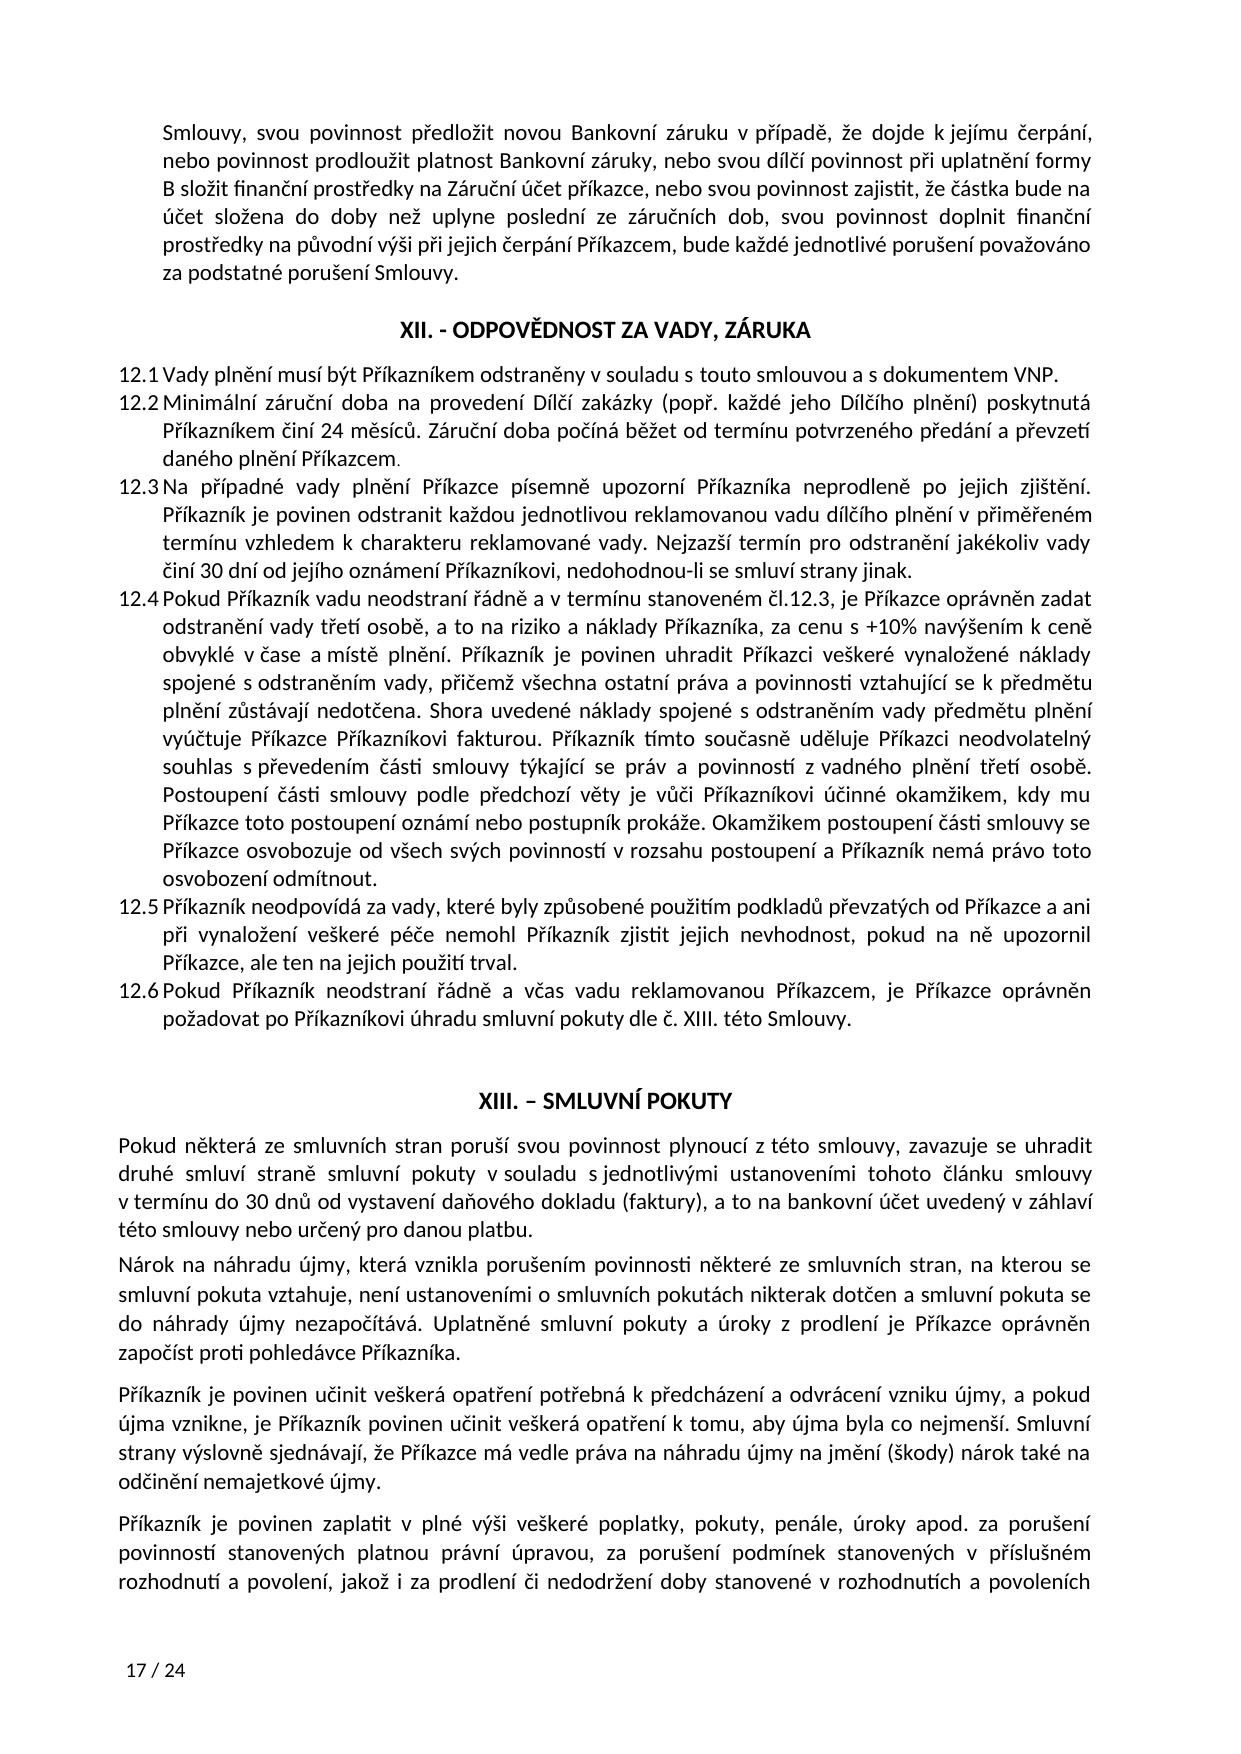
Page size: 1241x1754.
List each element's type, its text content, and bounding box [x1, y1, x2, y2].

text Příkazník je povinen učinit veškerá opatření potřebná k předcházení a odvrácení vzniku újmy, a pokud újma vznikne, je Příkazník povinen učinit veškerá opatření k tomu, aby újma byla co nejmenší. Smluvní strany výslovně sjednávají, že Příkazce má vedle práva na náhradu újmy na jmění (škody) nárok také na odčinění nemajetkové újmy. [118, 1379, 1093, 1495]
text Pokud některá ze smluvních stran poruší svou povinnost plynoucí z této smlouvy, zavazuje se uhradit druhé smluví straně smluvní pokuty v souladu s jednotlivými ustanoveními tohoto článku smlouvy v termínu do 30 dnů od vystavení daňového dokladu (faktury), a to na bankovní účet uvedený v záhlaví této smlouvy nebo určený pro danou platbu. [118, 1131, 1093, 1243]
list Minimální záruční doba na provedení Dílčí zakázky (popř. každé jeho Dílčího plnění) poskytnutá Příkazníkem činí 24 měsíců. Záruční doba počíná běžet od termínu potvrzeného předání a převzetí daného plnění Příkazcem. [118, 388, 1093, 472]
text Nárok na náhradu újmy, která vznikla porušením povinnosti některé ze smluvních stran, na kterou se smluvní pokuta vztahuje, není ustanoveními o smluvních pokutách nikterak dotčen a smluvní pokuta se do náhrady újmy nezapočítává. Uplatněné smluvní pokuty a úroky z prodlení je Příkazce oprávněn započíst proti pohledávce Příkazníka. [118, 1249, 1093, 1366]
list Pokud Příkazník neodstraní řádně a včas vadu reklamovanou Příkazcem, je Příkazce oprávněn požadovat po Příkazníkovi úhradu smluvní pokuty dle č. XIII. této Smlouvy. [118, 976, 1093, 1032]
text XiiI. – SMLUVNÍ POKUTY [118, 1086, 1093, 1116]
list Příkazník neodpovídá za vady, které byly způsobené použitím podkladů převzatých od Příkazce a ani při vynaložení veškeré péče nemohl Příkazník zjistit jejich nevhodnost, pokud na ně upozornil Příkazce, ale ten na jejich použití trval. [118, 892, 1093, 976]
list Vady plnění musí být Příkazníkem odstraněny v souladu s touto smlouvou a s dokumentem VNP. [118, 360, 1093, 388]
list Pokud Příkazník vadu neodstraní řádně a v termínu stanoveném čl.12.3, je Příkazce oprávněn zadat odstranění vady třetí osobě, a to na riziko a náklady Příkazníka, za cenu s +10% navýšením k ceně obvyklé v čase a místě plnění. Příkazník je povinen uhradit Příkazci veškeré vynaložené náklady spojené s odstraněním vady, přičemž všechna ostatní práva a povinnosti vztahující se k předmětu plnění zůstávají nedotčena. Shora uvedené náklady spojené s odstraněním vady předmětu plnění vyúčtuje Příkazce Příkazníkovi fakturou. Příkazník tímto současně uděluje Příkazci neodvolatelný souhlas s převedením části smlouvy týkající se práv a povinností z vadného plnění třetí osobě. Postoupení části smlouvy podle předchozí věty je vůči Příkazníkovi účinné okamžikem, kdy mu Příkazce toto postoupení oznámí nebo postupník prokáže. Okamžikem postoupení části smlouvy se Příkazce osvobozuje od všech svých povinností v rozsahu postoupení a Příkazník nemá právo toto osvobození odmítnout. [118, 584, 1093, 892]
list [118, 118, 1093, 286]
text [118, 1508, 1093, 1595]
text XII. - Odpovědnost za vady, záruka [118, 314, 1093, 345]
list Na případné vady plnění Příkazce písemně upozorní Příkazníka neprodleně po jejich zjištění. Příkazník je povinen odstranit každou jednotlivou reklamovanou vadu dílčího plnění v přiměřeném termínu vzhledem k charakteru reklamované vady. Nejzazší termín pro odstranění jakékoliv vady činí 30 dní od jejího oznámení Příkazníkovi, nedohodnou-li se smluví strany jinak. [118, 472, 1093, 584]
